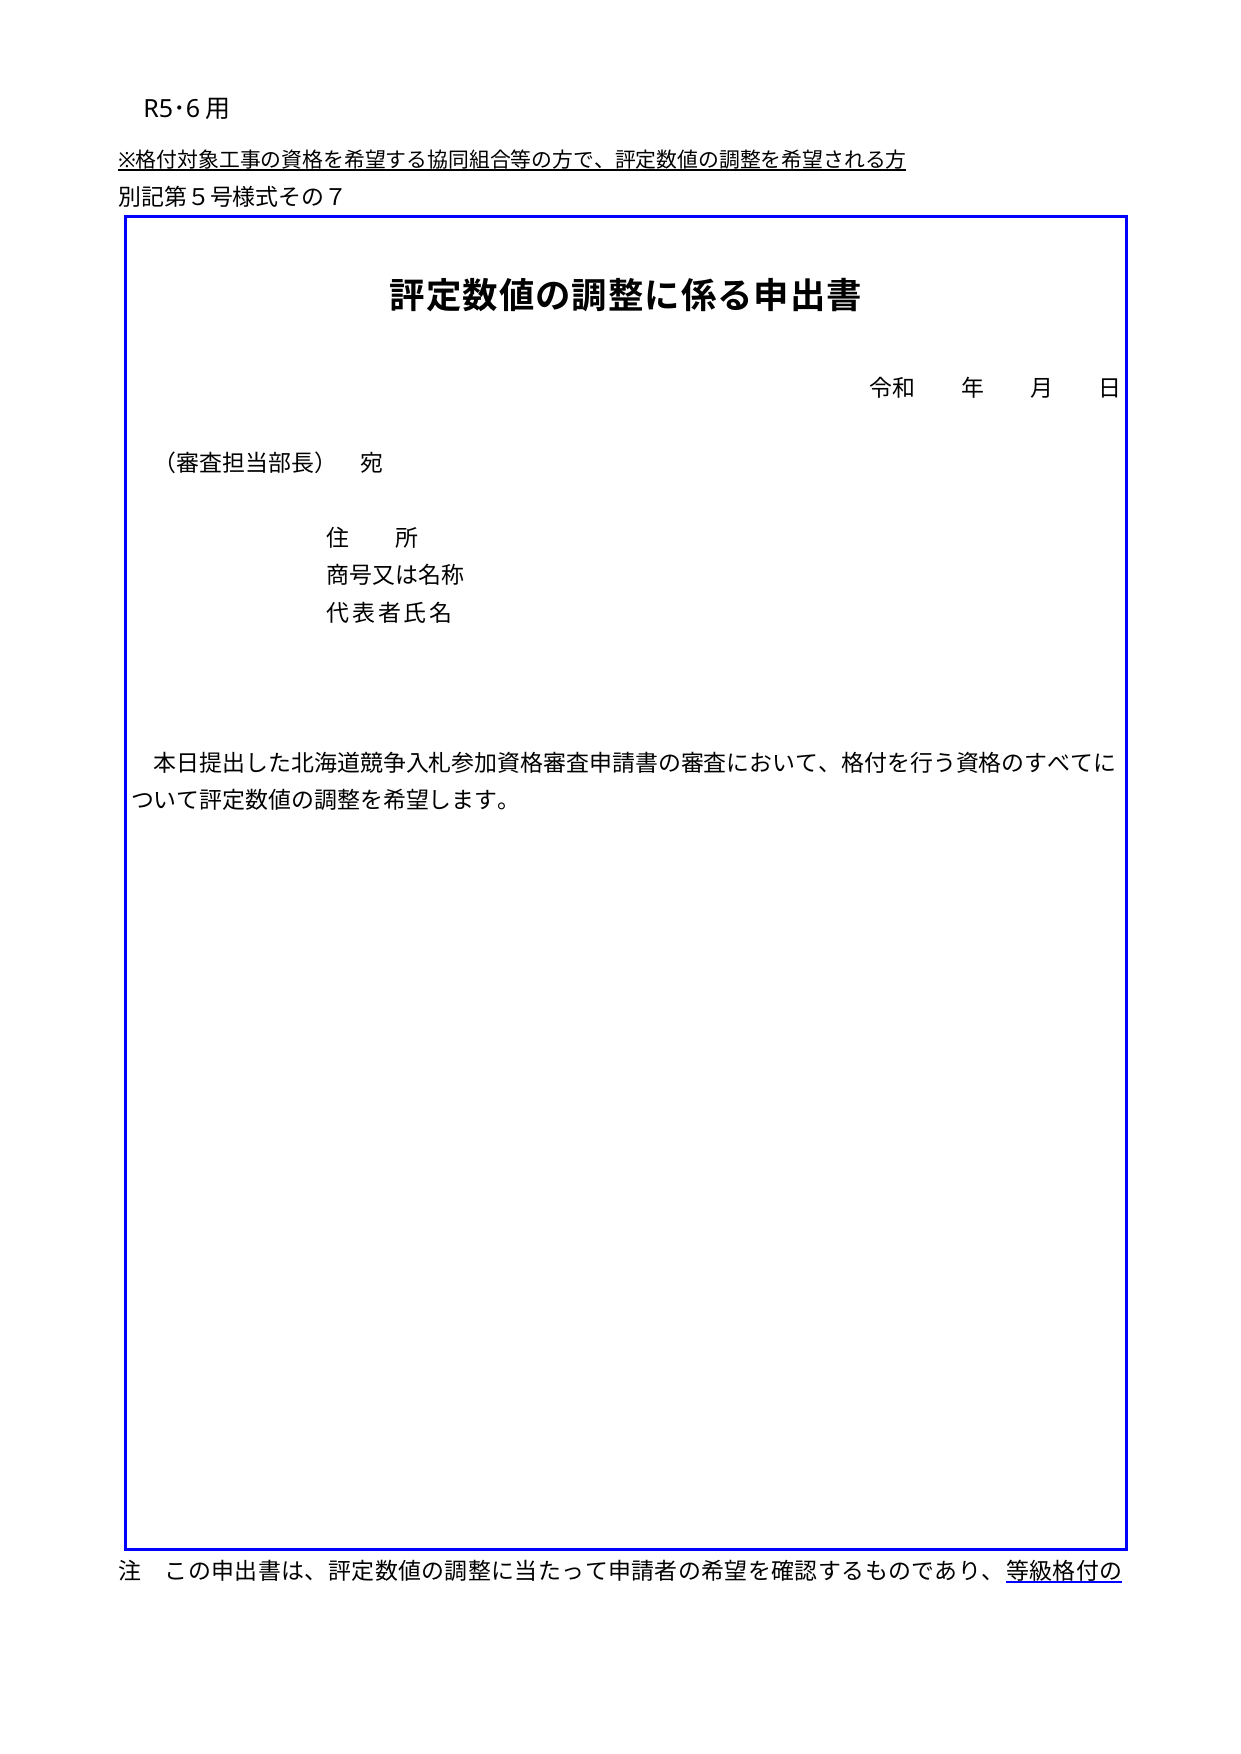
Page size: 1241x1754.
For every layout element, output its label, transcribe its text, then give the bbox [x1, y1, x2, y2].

text ※格付対象工事の資格を希望する協同組合等の方で、評定数値の調整を希望される方 [118, 139, 1122, 177]
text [118, 1551, 1122, 1588]
text 別記第５号様式その７ [118, 177, 1122, 214]
table_header 評定数値の調整に係る申出書 令和 年 月 日 （審査担当部長） 宛 住所 商号又は名称 代表者氏名 本日提出した北海道競争入札参加資格審査申請書の審査において、格付を行う資格のすべてについて評定数値の調整を希望します。 [127, 218, 1125, 1548]
